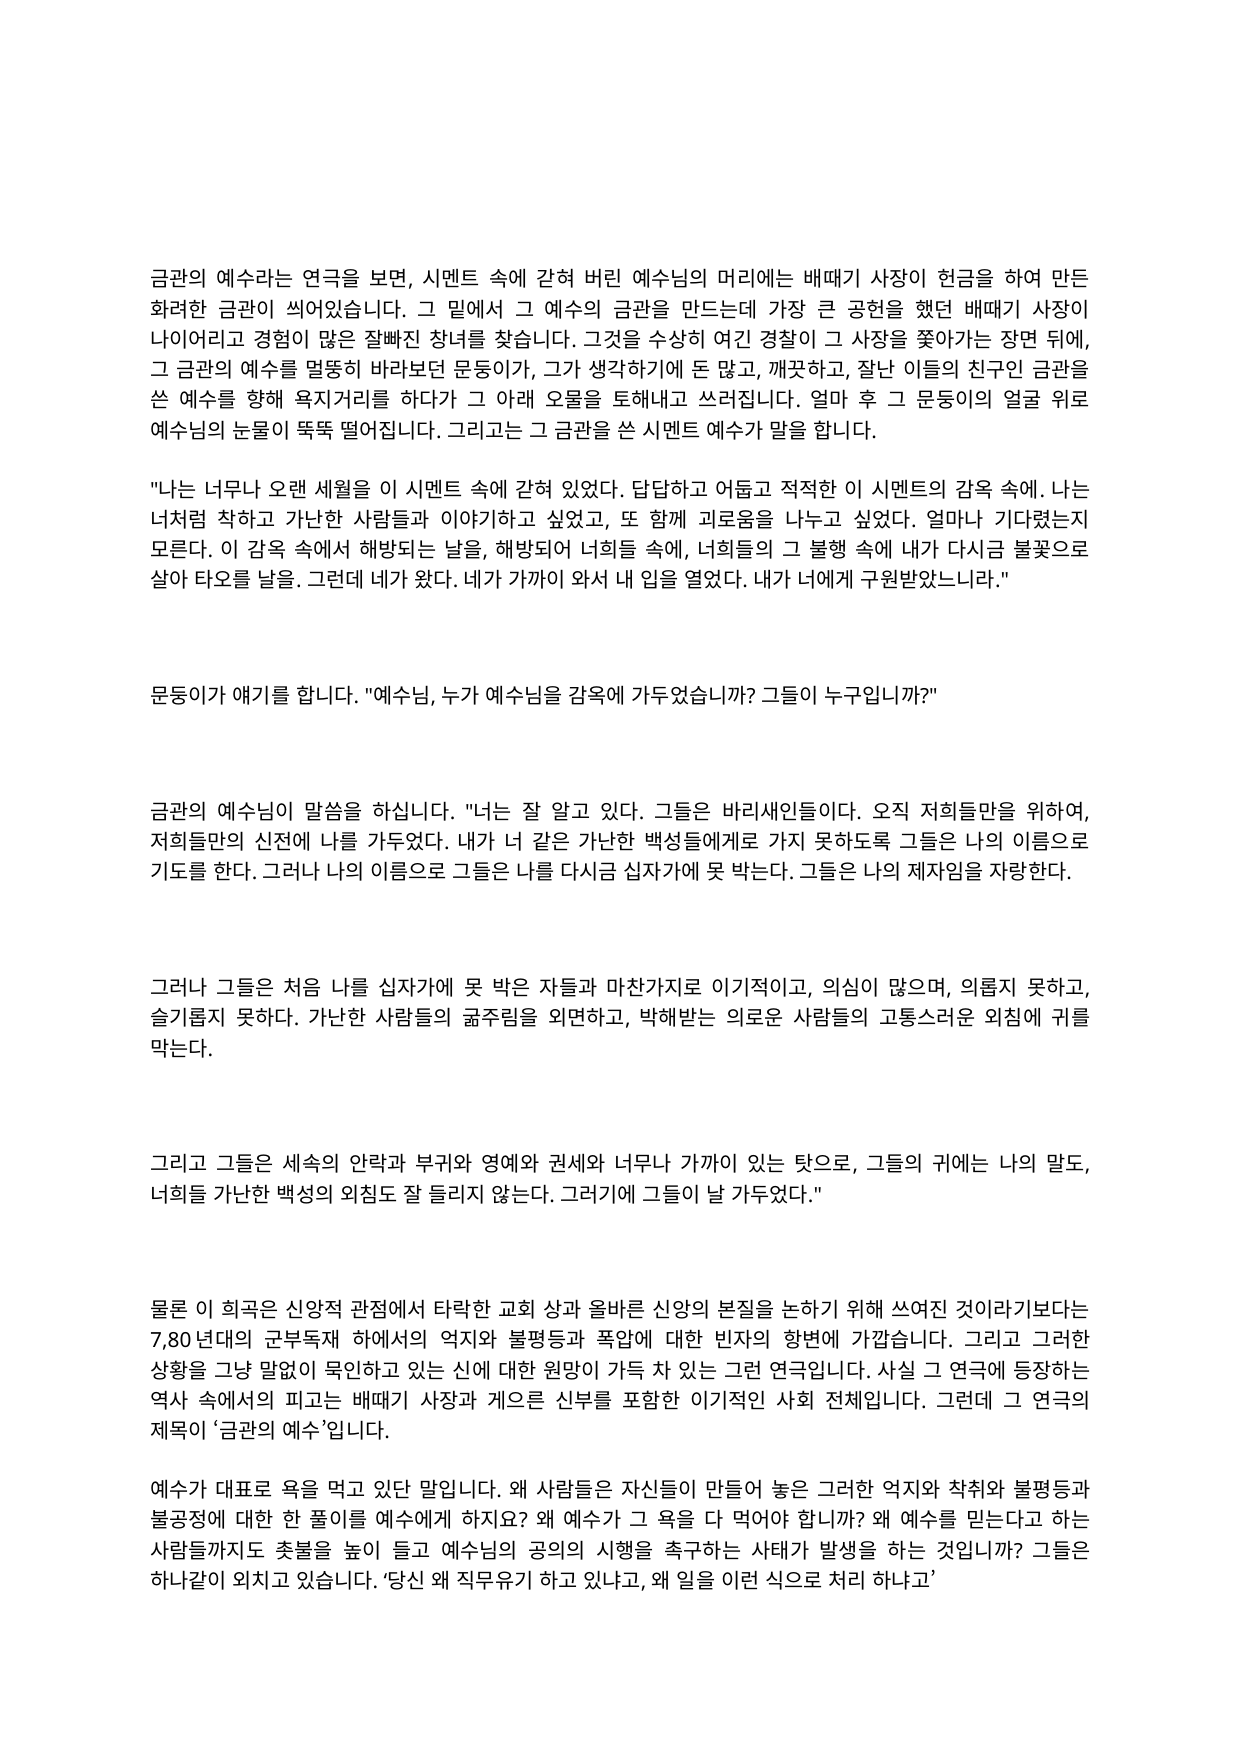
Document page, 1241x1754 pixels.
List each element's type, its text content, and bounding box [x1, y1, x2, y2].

text 그러나 그들은 처음 나를 십자가에 못 박은 자들과 마찬가지로 이기적이고, 의심이 많으며, 의롭지 못하고, 슬기롭지 못하다. 가난한 사람들의 굶주림을 외면하고, 박해받는 의로운 사람들의 고통스러운 외침에 귀를 막는다. [150, 971, 1090, 1062]
text 문둥이가 얘기를 합니다. "예수님, 누가 예수님을 감옥에 가두었습니까? 그들이 누구입니까?" [150, 679, 1090, 710]
text 그리고 그들은 세속의 안락과 부귀와 영예와 권세와 너무나 가까이 있는 탓으로, 그들의 귀에는 나의 말도, 너희들 가난한 백성의 외침도 잘 들리지 않는다. 그러기에 그들이 날 가두었다." [150, 1147, 1090, 1208]
text 물론 이 희곡은 신앙적 관점에서 타락한 교회 상과 올바른 신앙의 본질을 논하기 위해 쓰여진 것이라기보다는 7,80년대의 군부독재 하에서의 억지와 불평등과 폭압에 대한 빈자의 항변에 가깝습니다. 그리고 그러한 상황을 그냥 말없이 묵인하고 있는 신에 대한 원망이 가득 차 있는 그런 연극입니다. 사실 그 연극에 등장하는 역사 속에서의 피고는 배때기 사장과 게으른 신부를 포함한 이기적인 사회 전체입니다. 그런데 그 연극의 제목이 ‘금관의 예수’입니다. [150, 1293, 1090, 1445]
text 금관의 예수님이 말씀을 하십니다. "너는 잘 알고 있다. 그들은 바리새인들이다. 오직 저희들만을 위하여, 저희들만의 신전에 나를 가두었다. 내가 너 같은 가난한 백성들에게로 가지 못하도록 그들은 나의 이름으로 기도를 한다. 그러나 나의 이름으로 그들은 나를 다시금 십자가에 못 박는다. 그들은 나의 제자임을 자랑한다. [150, 795, 1090, 886]
text "나는 너무나 오랜 세월을 이 시멘트 속에 갇혀 있었다. 답답하고 어둡고 적적한 이 시멘트의 감옥 속에. 나는 너처럼 착하고 가난한 사람들과 이야기하고 싶었고, 또 함께 괴로움을 나누고 싶었다. 얼마나 기다렸는지 모른다. 이 감옥 속에서 해방되는 날을, 해방되어 너희들 속에, 너희들의 그 불행 속에 내가 다시금 불꽃으로 살아 타오를 날을. 그런데 네가 왔다. 네가 가까이 와서 내 입을 열었다. 내가 너에게 구원받았느니라." [150, 473, 1090, 594]
text 예수가 대표로 욕을 먹고 있단 말입니다. 왜 사람들은 자신들이 만들어 놓은 그러한 억지와 착취와 불평등과 불공정에 대한 한 풀이를 예수에게 하지요? 왜 예수가 그 욕을 다 먹어야 합니까? 왜 예수를 믿는다고 하는 사람들까지도 촛불을 높이 들고 예수님의 공의의 시행을 촉구하는 사태가 발생을 하는 것입니까? 그들은 하나같이 외치고 있습니다. ‘당신 왜 직무유기 하고 있냐고, 왜 일을 이런 식으로 처리 하냐고’ [150, 1473, 1090, 1594]
text 금관의 예수라는 연극을 보면, 시멘트 속에 갇혀 버린 예수님의 머리에는 배때기 사장이 헌금을 하여 만든 화려한 금관이 씌어있습니다. 그 밑에서 그 예수의 금관을 만드는데 가장 큰 공헌을 했던 배때기 사장이 나이어리고 경험이 많은 잘빠진 창녀를 찾습니다. 그것을 수상히 여긴 경찰이 그 사장을 쫓아가는 장면 뒤에, 그 금관의 예수를 멀뚱히 바라보던 문둥이가, 그가 생각하기에 돈 많고, 깨끗하고, 잘난 이들의 친구인 금관을 쓴 예수를 향해 욕지거리를 하다가 그 아래 오물을 토해내고 쓰러집니다. 얼마 후 그 문둥이의 얼굴 위로 예수님의 눈물이 뚝뚝 떨어집니다. 그리고는 그 금관을 쓴 시멘트 예수가 말을 합니다. [150, 262, 1090, 444]
